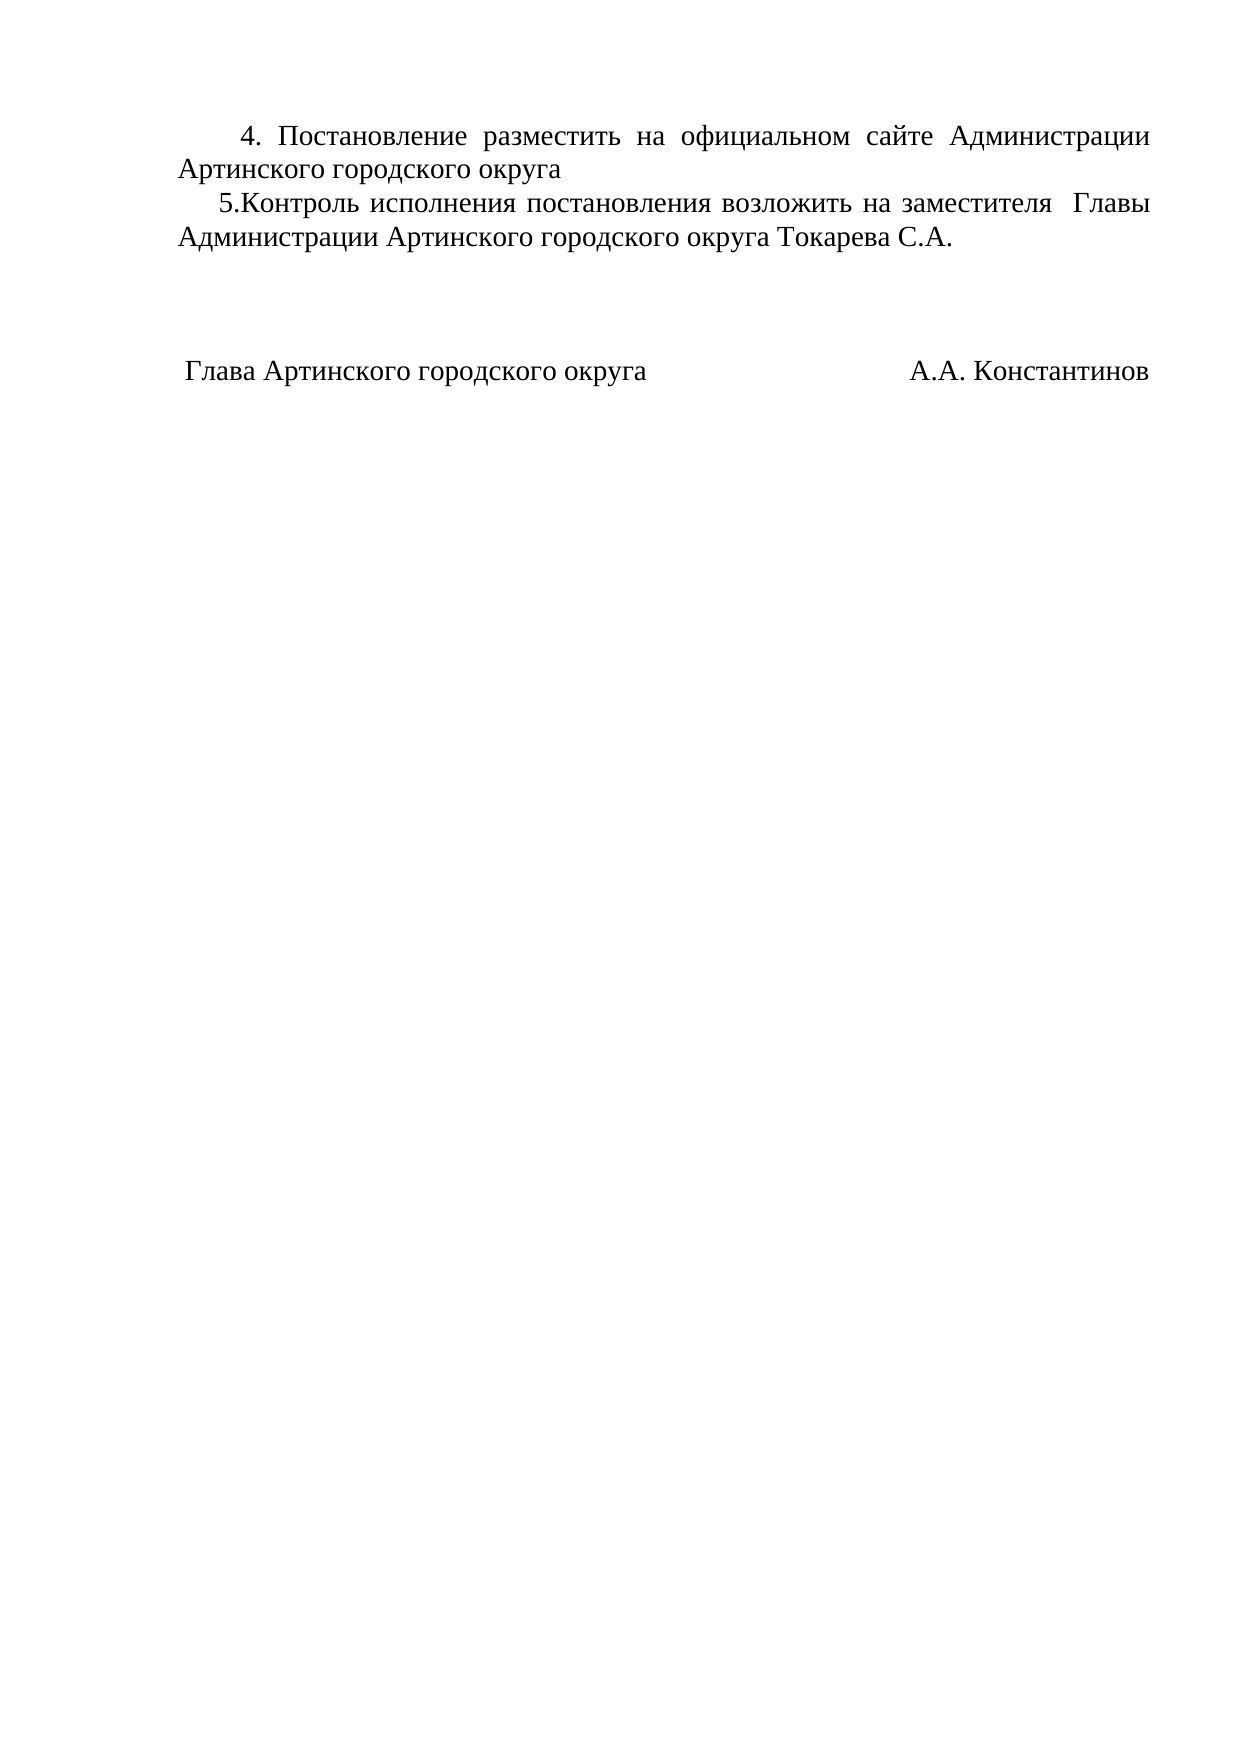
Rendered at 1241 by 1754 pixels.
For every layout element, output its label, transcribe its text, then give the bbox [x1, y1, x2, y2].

text 5.Контроль исполнения постановления возложить на заместителя Главы Администрации Артинского городского округа Токарева С.А. [177, 185, 1152, 252]
text 4. Постановление разместить на официальном сайте Администрации Артинского городского округа [177, 118, 1152, 185]
text Глава Артинского городского округа А.А. Константинов [177, 353, 1152, 386]
